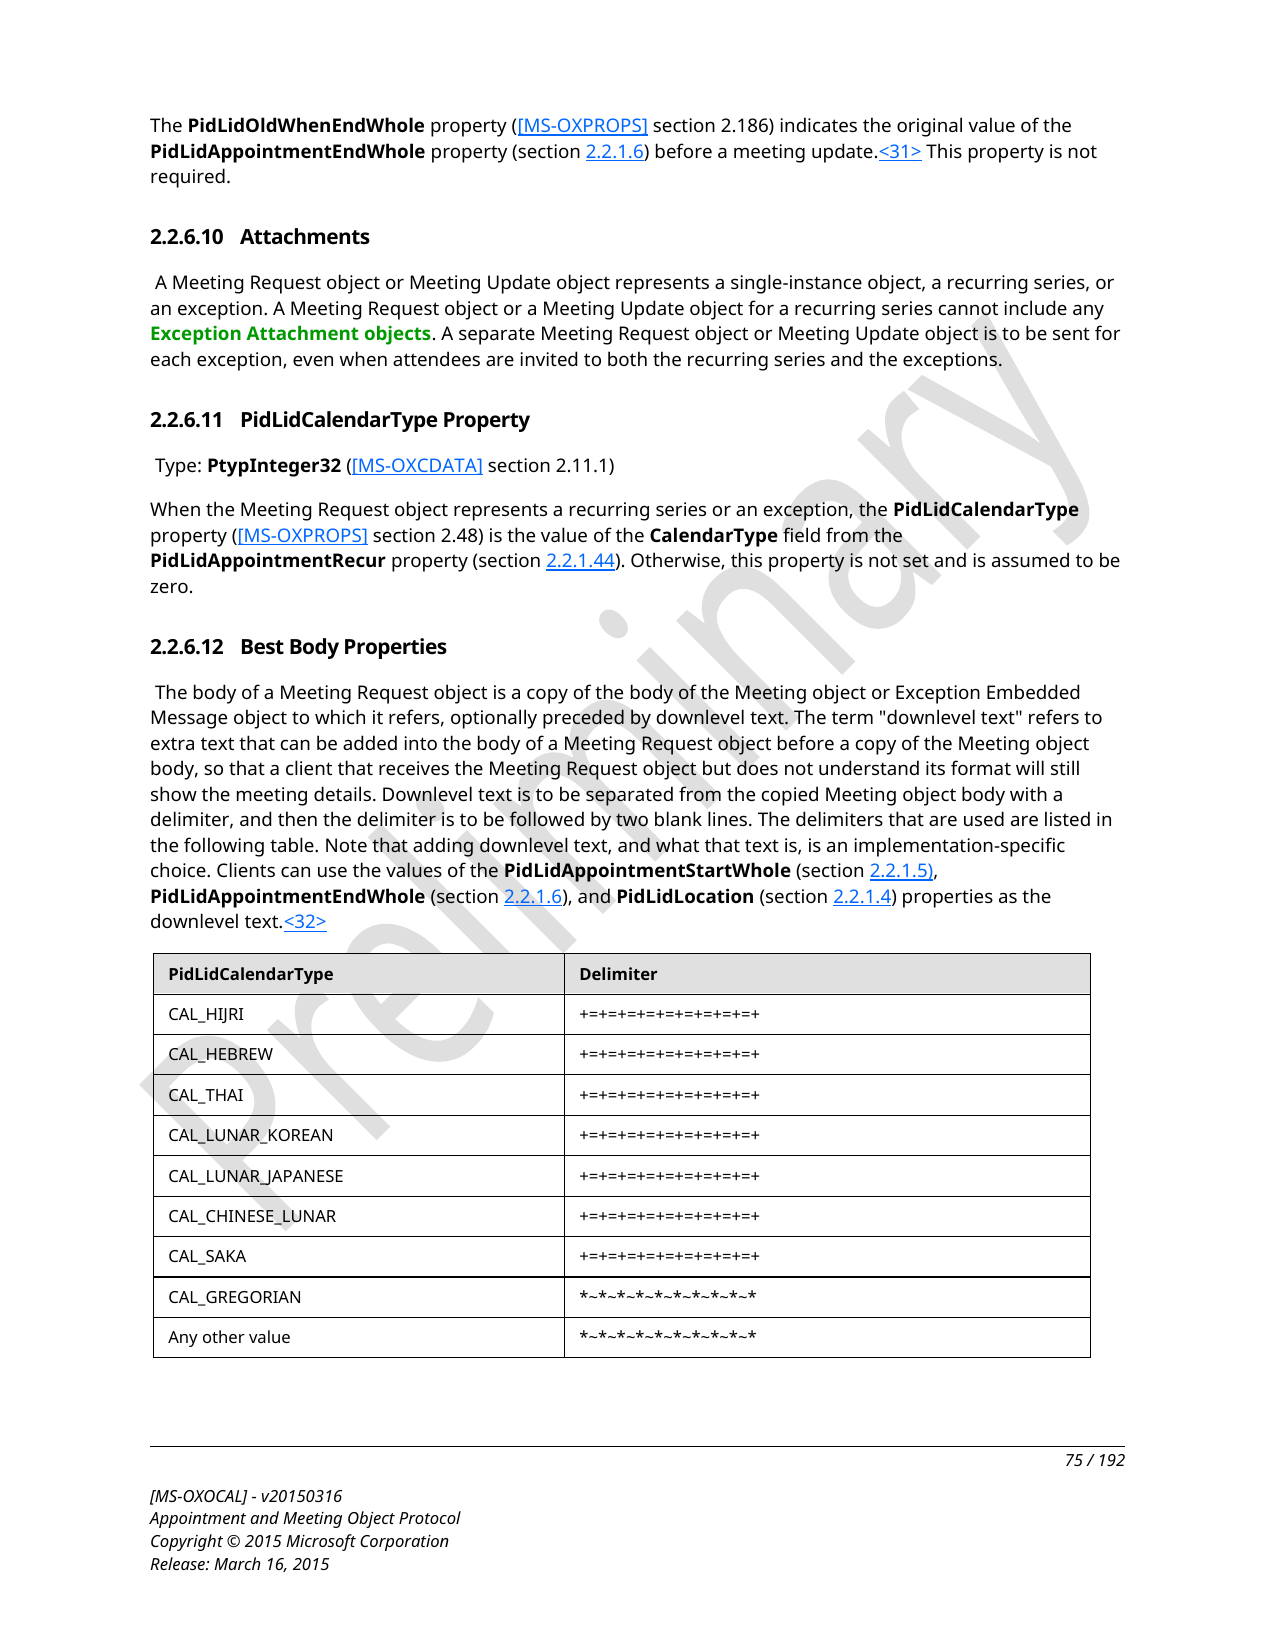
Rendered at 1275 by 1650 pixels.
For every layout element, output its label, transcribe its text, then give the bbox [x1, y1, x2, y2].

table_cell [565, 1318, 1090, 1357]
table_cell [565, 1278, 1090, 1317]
subtitle PidLidCalendarType Property [150, 405, 1125, 433]
subtitle Attachments [150, 222, 1125, 251]
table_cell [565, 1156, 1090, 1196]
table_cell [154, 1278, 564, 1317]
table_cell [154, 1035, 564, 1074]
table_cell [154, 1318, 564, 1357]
text The PidLidOldWhenEndWhole property ([MS-OXPROPS] section 2.186) indicates the original value of the PidLidAppointmentEndWhole property (section 2.2.1.6) before a meeting update.<31> This property is not required. [150, 112, 1125, 189]
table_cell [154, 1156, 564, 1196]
text Type: PtypInteger32 ([MS-OXCDATA] section 2.11.1) [150, 452, 1125, 478]
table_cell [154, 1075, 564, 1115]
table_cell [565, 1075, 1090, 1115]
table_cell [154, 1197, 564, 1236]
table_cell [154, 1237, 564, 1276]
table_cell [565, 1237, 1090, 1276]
subtitle Best Body Properties [150, 632, 1125, 660]
text The body of a Meeting Request object is a copy of the body of the Meeting object or Exception Embedded Message object to which it refers, optionally preceded by downlevel text. The term "downlevel text" refers to extra text that can be added into the body of a Meeting Request object before a copy of the Meeting object body, so that a client that receives the Meeting Request object but does not understand its format will still show the meeting details. Downlevel text is to be separated from the copied Meeting object body with a delimiter, and then the delimiter is to be followed by two blank lines. The delimiters that are used are listed in the following table. Note that adding downlevel text, and what that text is, is an implementation-specific choice. Clients can use the values of the PidLidAppointmentStartWhole (section 2.2.1.5), PidLidAppointmentEndWhole (section 2.2.1.6), and PidLidLocation (section 2.2.1.4) properties as the downlevel text.<32> [150, 679, 1125, 934]
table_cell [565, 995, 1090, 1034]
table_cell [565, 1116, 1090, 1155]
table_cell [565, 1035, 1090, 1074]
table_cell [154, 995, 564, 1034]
text A Meeting Request object or Meeting Update object represents a single-instance object, a recurring series, or an exception. A Meeting Request object or a Meeting Update object for a recurring series cannot include any Exception Attachment objects. A separate Meeting Request object or Meeting Update object is to be sent for each exception, even when attendees are invited to both the recurring series and the exceptions. [150, 269, 1125, 372]
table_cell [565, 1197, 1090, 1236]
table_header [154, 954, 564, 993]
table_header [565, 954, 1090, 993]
text When the Meeting Request object represents a recurring series or an exception, the PidLidCalendarType property ([MS-OXPROPS] section 2.48) is the value of the CalendarType field from the PidLidAppointmentRecur property (section 2.2.1.44). Otherwise, this property is not set and is assumed to be zero. [150, 496, 1125, 598]
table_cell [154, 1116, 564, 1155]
